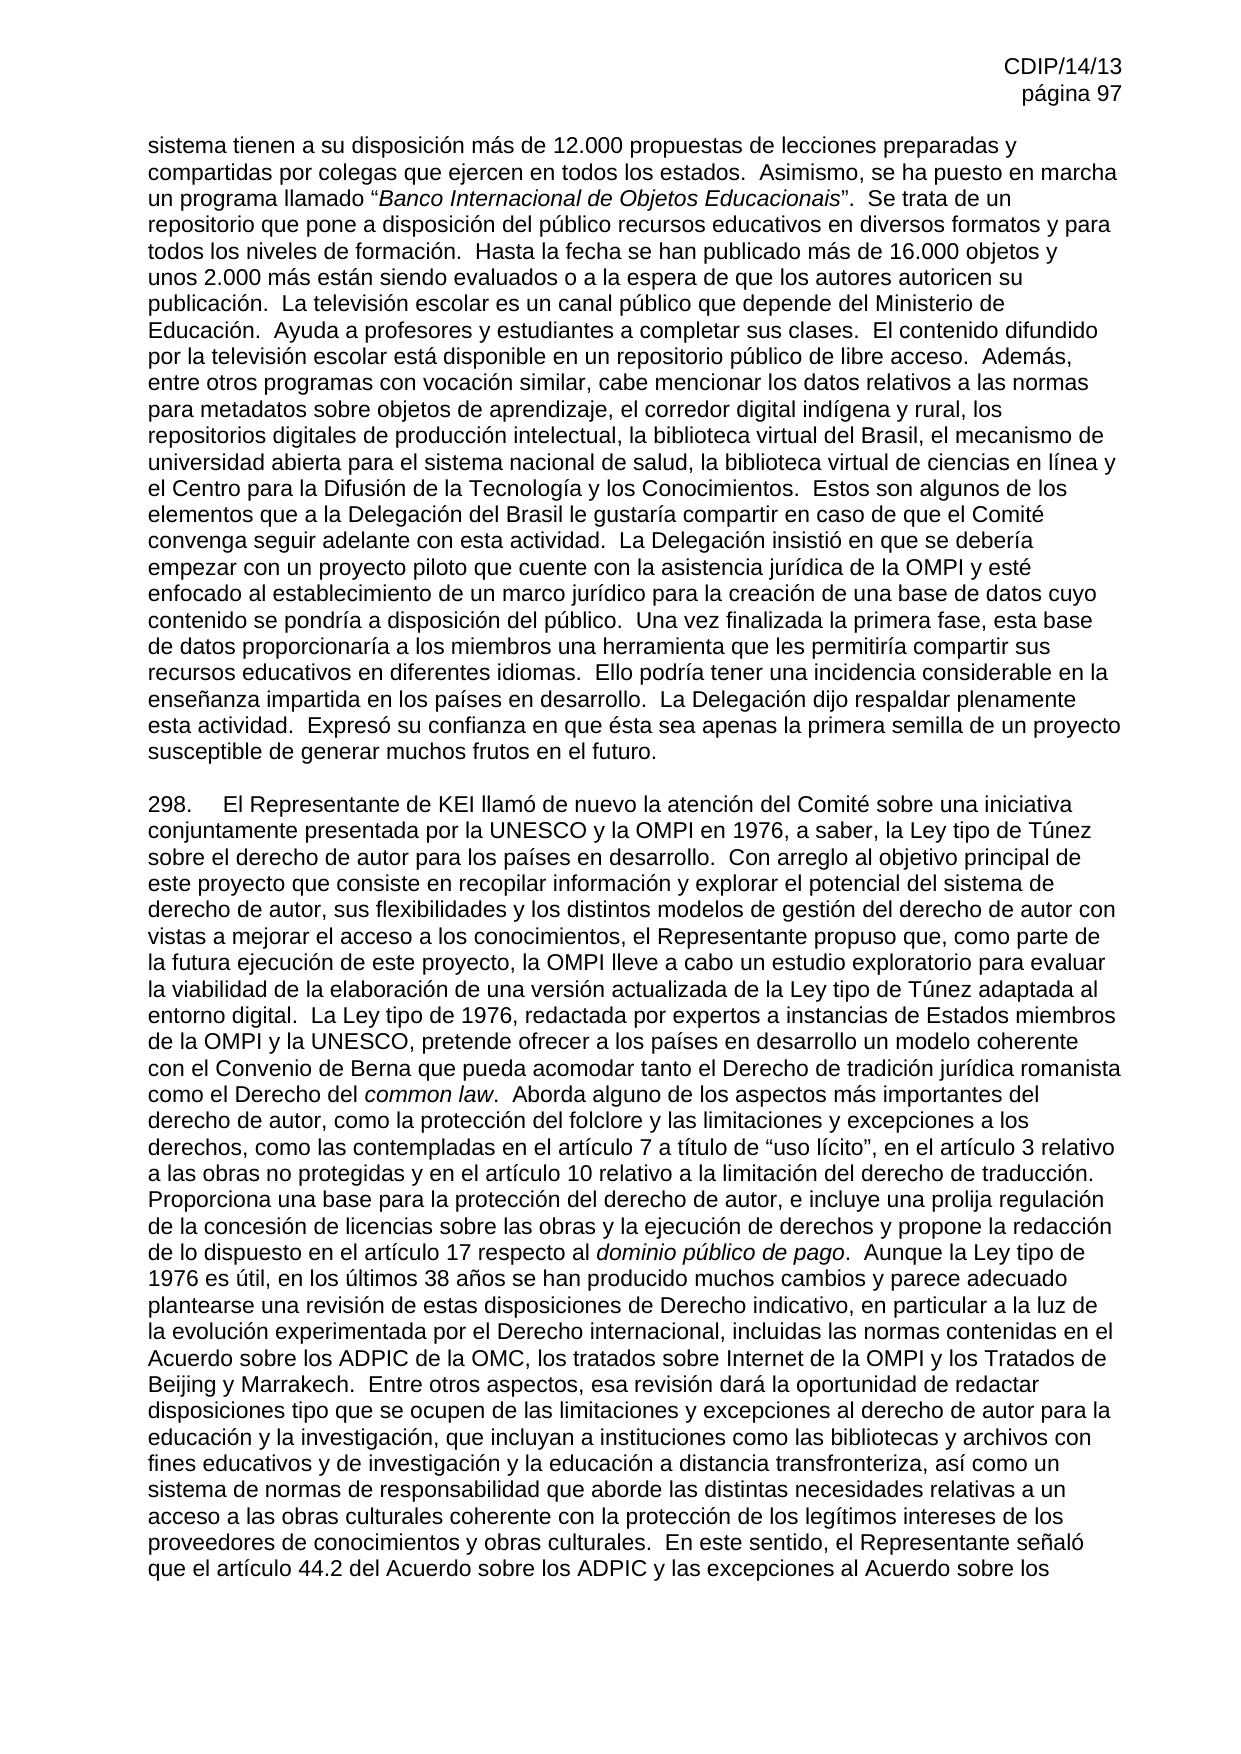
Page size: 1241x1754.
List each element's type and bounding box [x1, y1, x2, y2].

list [148, 132, 1122, 765]
list [148, 791, 1122, 1582]
